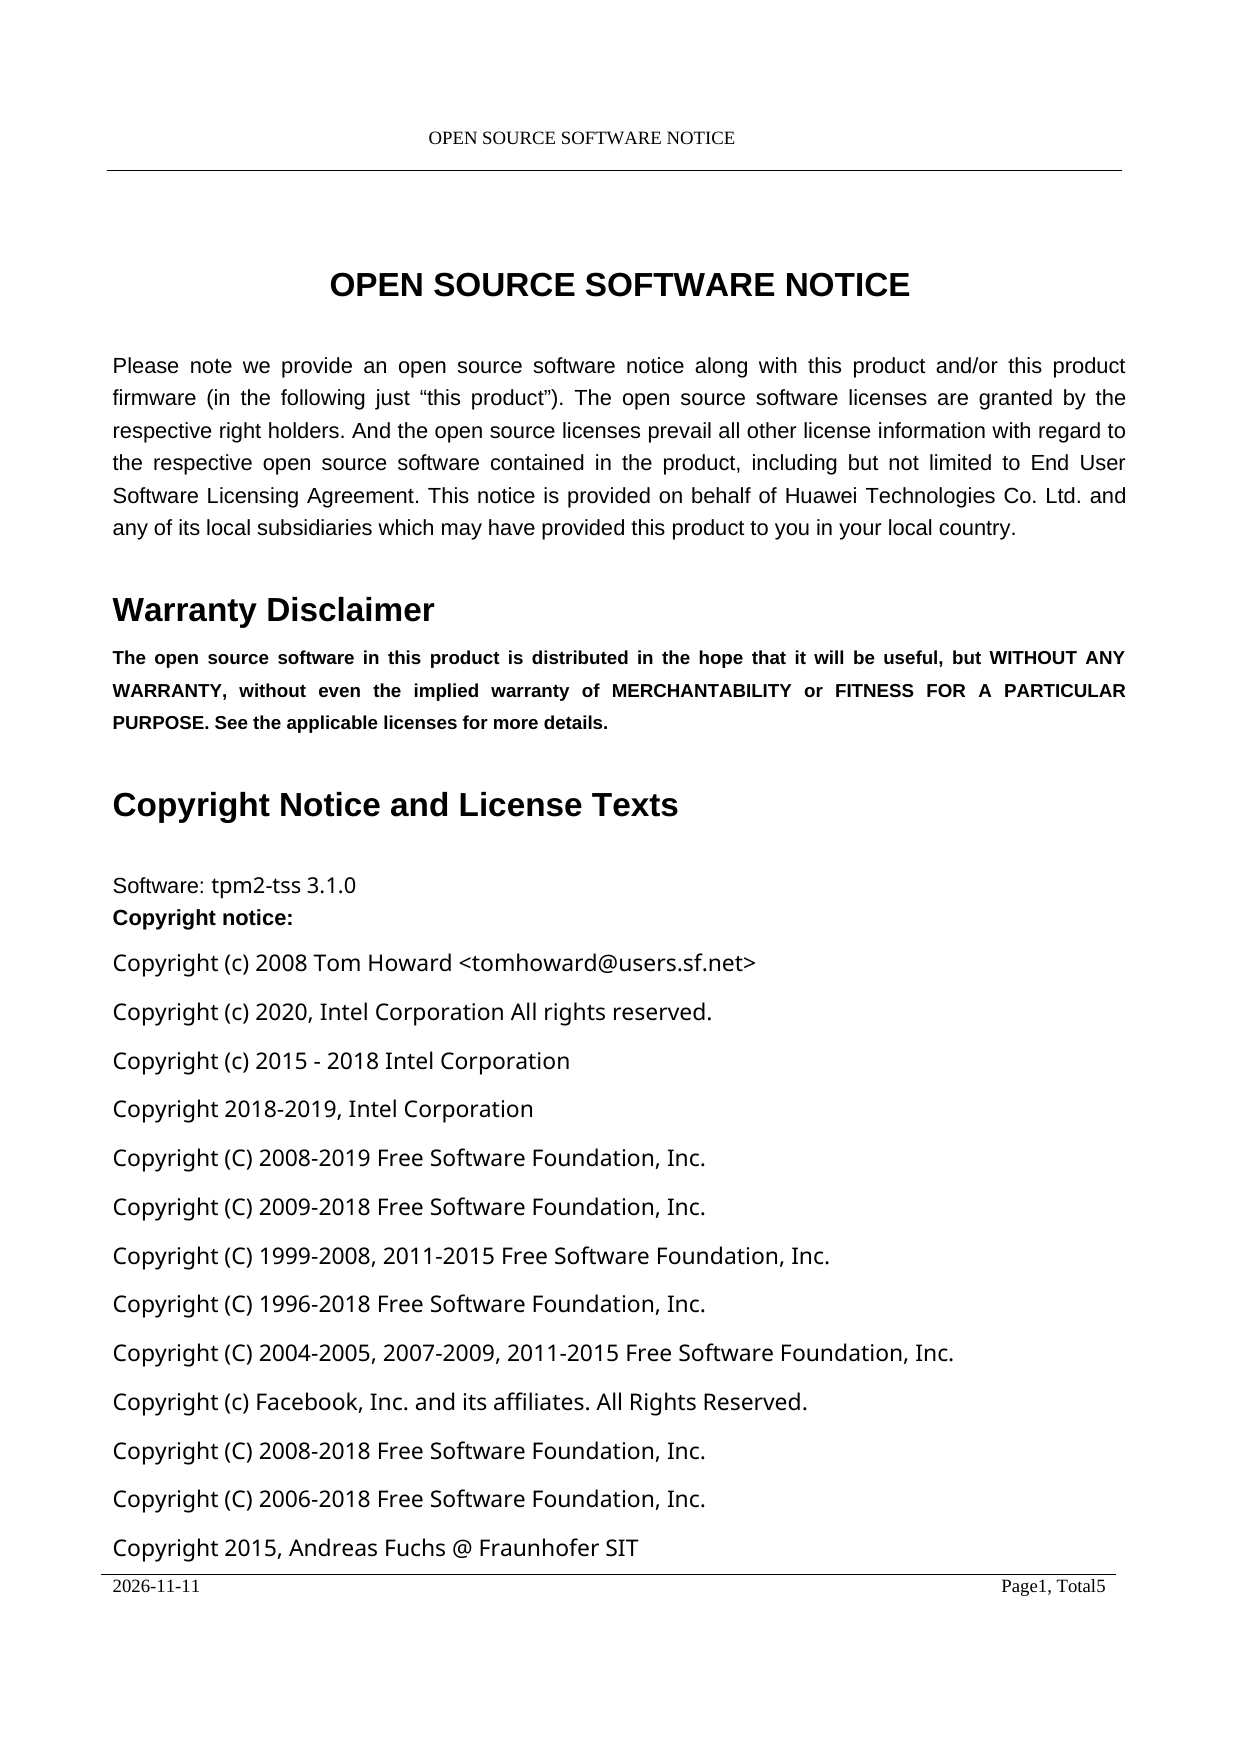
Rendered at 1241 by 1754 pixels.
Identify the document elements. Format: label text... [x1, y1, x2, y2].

text Software: tpm2-tss 3.1.0 [112, 869, 1128, 901]
text Copyright notice: [112, 901, 1128, 934]
text The open source software in this product is distributed in the hope that it will be useful, but WITHOUT ANY WARRANTY, without even the implied warranty of MERCHANTABILITY or FITNESS FOR A PARTICULAR PURPOSE. See the applicable licenses for more details. [112, 641, 1128, 739]
text Copyright Notice and License Texts [112, 771, 1128, 836]
text Warranty Disclaimer [112, 576, 1128, 641]
text Please note we provide an open source software notice along with this product and/or this product firmware (in the following just “this product”). The open source software licenses are granted by the respective right holders. And the open source licenses prevail all other license information with regard to the respective open source software contained in the product, including but not limited to End User Software Licensing Agreement. This notice is provided on behalf of Huawei Technologies Co. Ltd. and any of its local subsidiaries which may have provided this product to you in your local country. [112, 349, 1128, 544]
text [112, 947, 1128, 1564]
text OPEN SOURCE SOFTWARE NOTICE [112, 251, 1128, 316]
